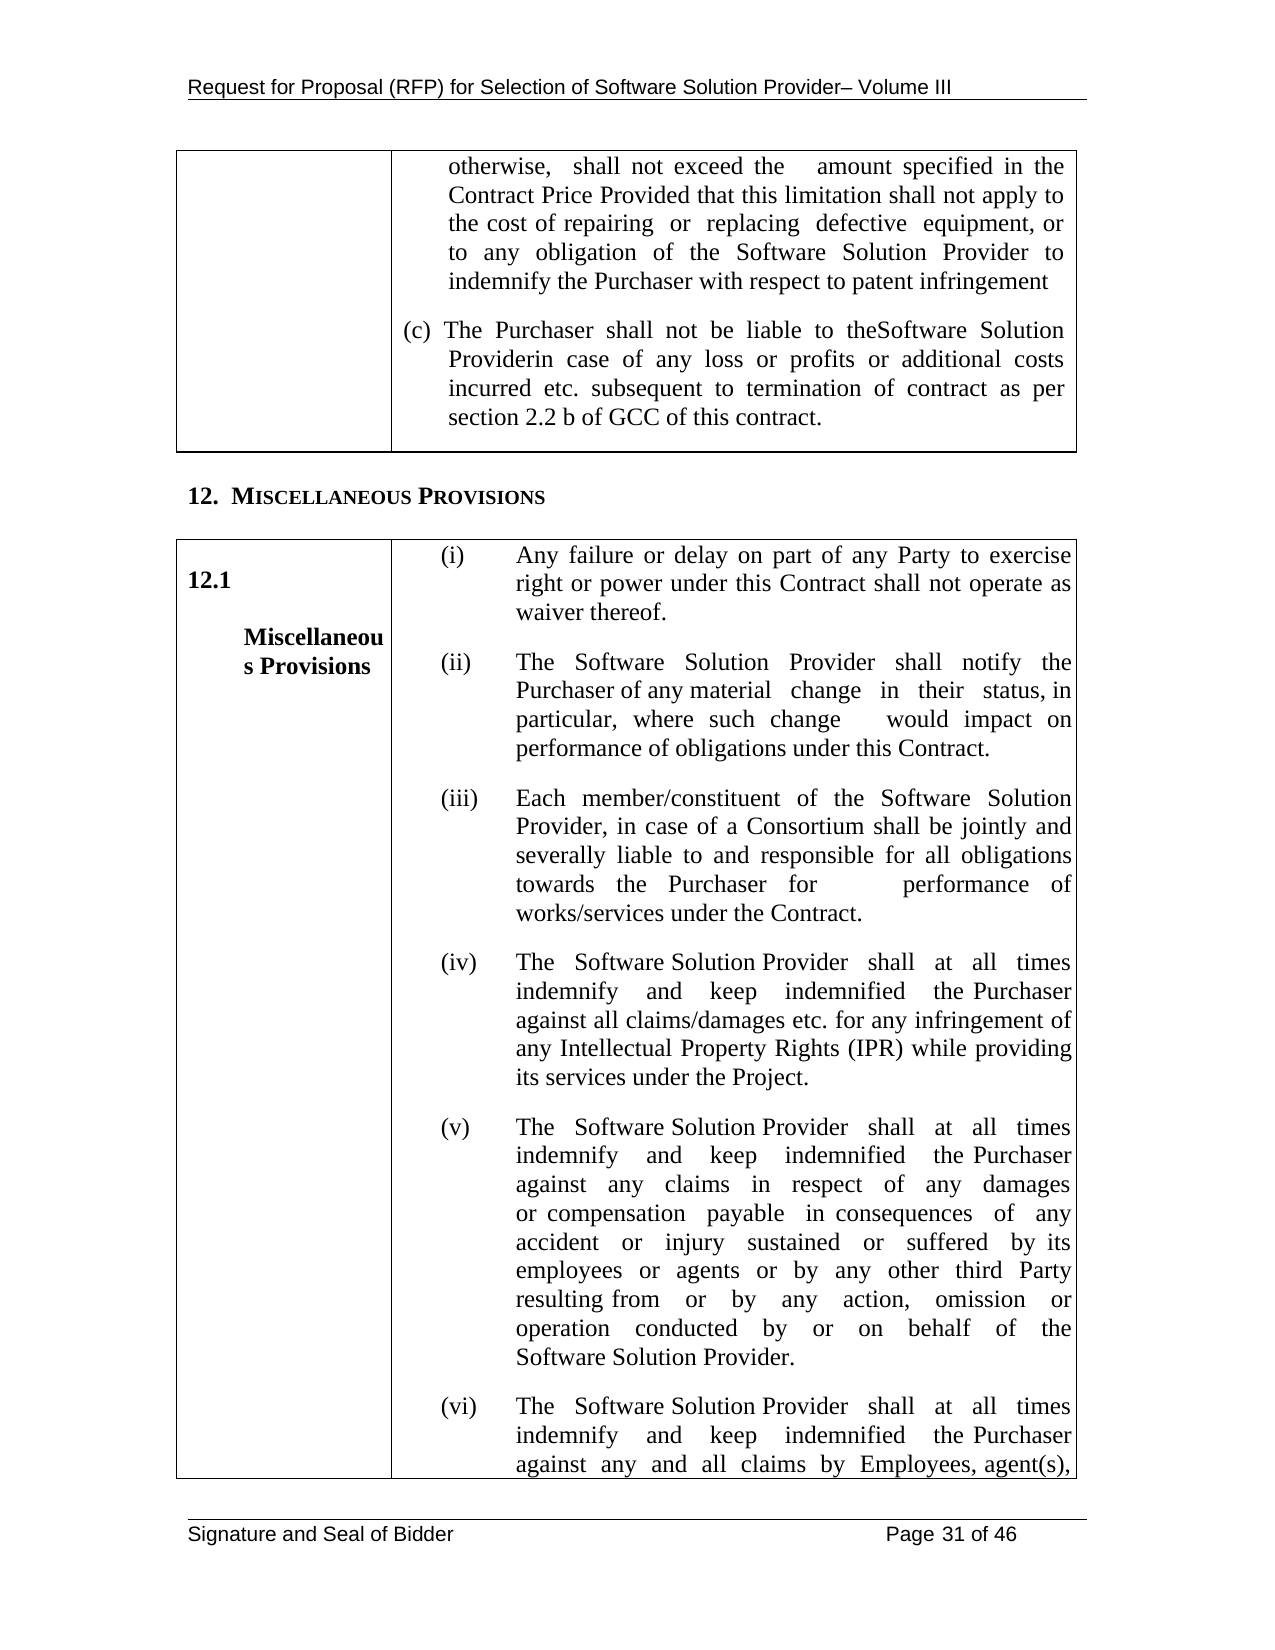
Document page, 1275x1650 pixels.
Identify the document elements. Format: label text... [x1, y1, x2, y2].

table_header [392, 151, 1076, 451]
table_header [177, 540, 391, 1478]
subtitle 12. Miscellaneous Provisions [187, 481, 1087, 510]
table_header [392, 540, 1076, 1478]
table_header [177, 151, 391, 451]
